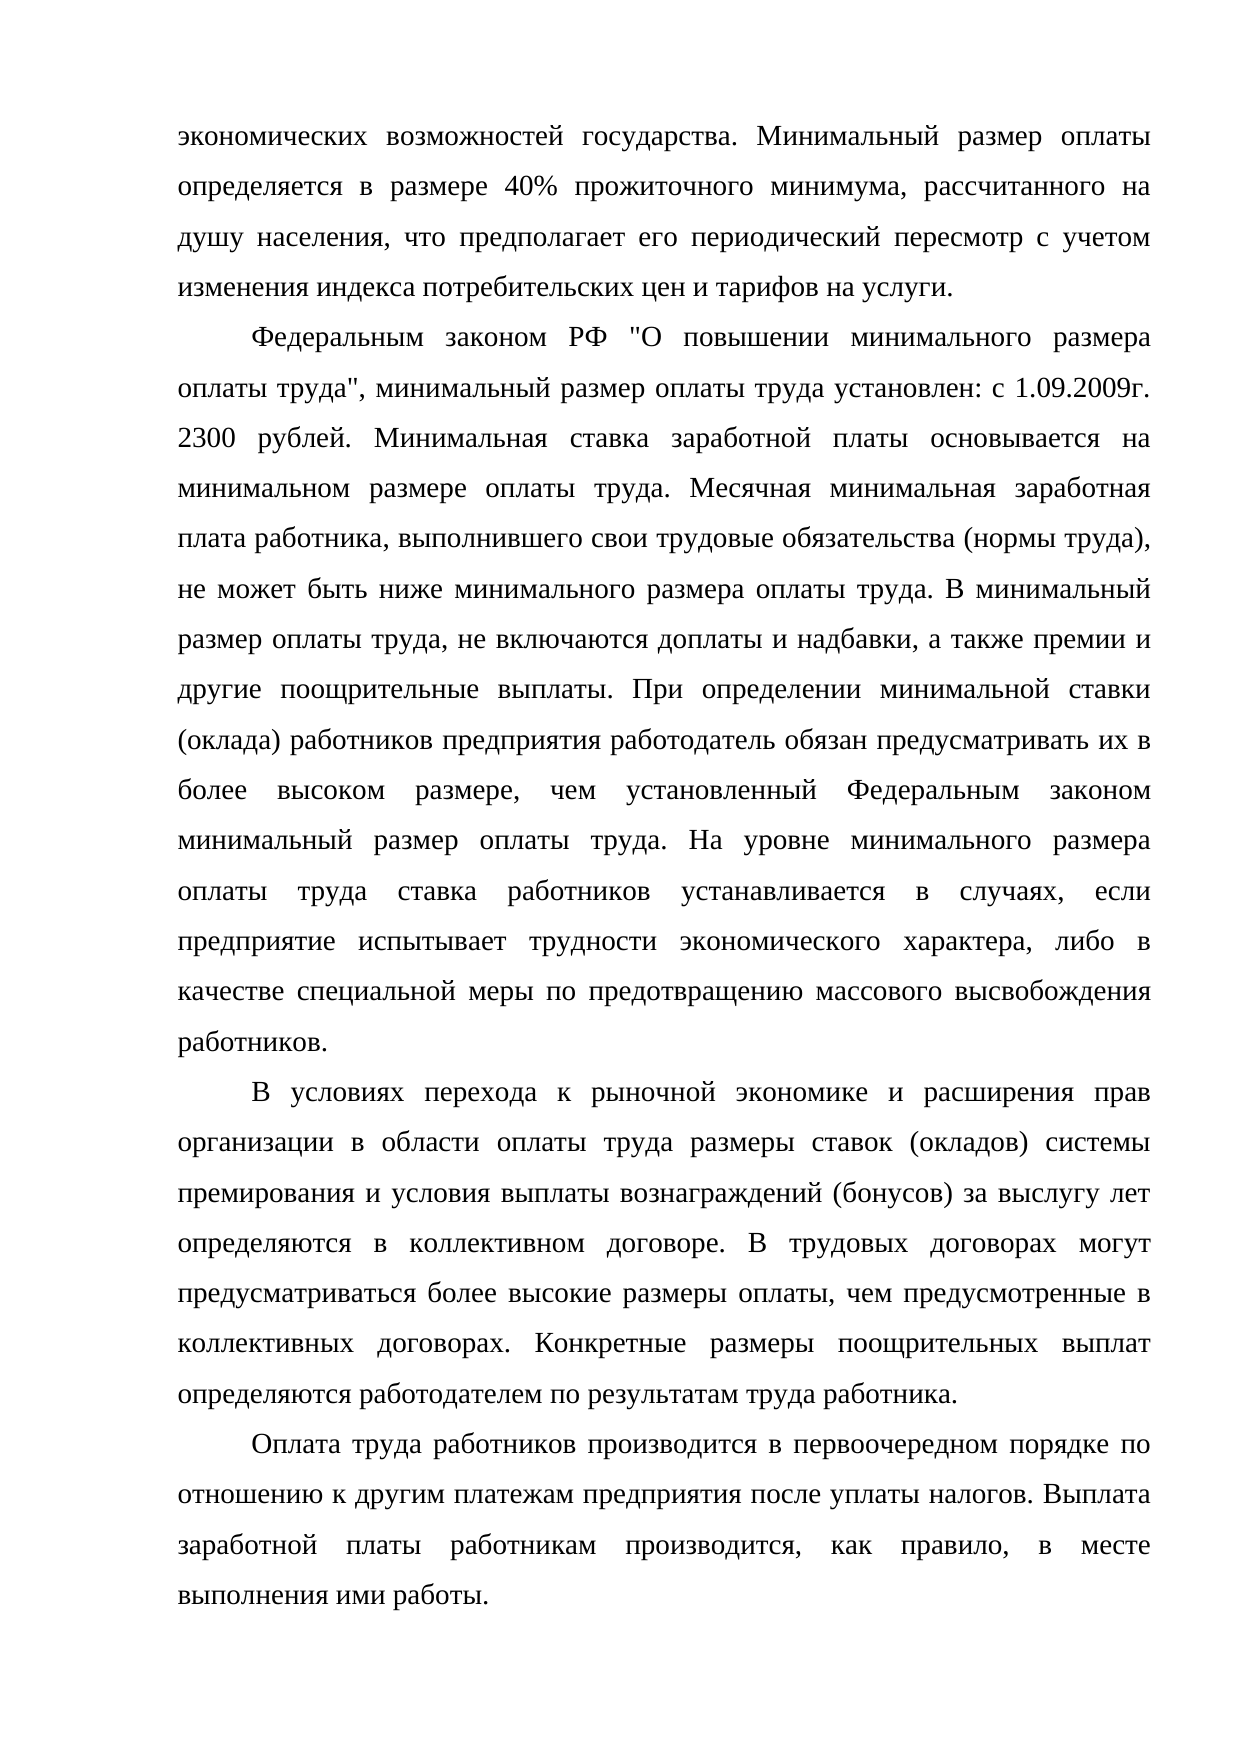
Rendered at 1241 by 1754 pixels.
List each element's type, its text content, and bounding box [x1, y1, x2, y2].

text В условиях перехода к рыночной экономике и расширения прав организации в области оплаты труда размеры ставок (окладов) системы премирования и условия выплаты вознаграждений (бонусов) за выслугу лет определяются в коллективном договоре. В трудовых договорах могут предусматриваться более высокие размеры оплаты, чем предусмотренные в коллективных договорах. Конкретные размеры поощрительных выплат определяются работодателем по результатам труда работника. [177, 1074, 1152, 1409]
text Оплата труда работников производится в первоочередном порядке по отношению к другим платежам предприятия после уплаты налогов. Выплата заработной платы работникам производится, как правило, в месте выполнения ими работы. [177, 1426, 1152, 1611]
text Федеральным законом РФ "О повышении минимального размера оплаты труда", минимальный размер оплаты труда установлен: с 1.09.2009г. 2300 рублей. Минимальная ставка заработной платы основывается на минимальном размере оплаты труда. Месячная минимальная заработная плата работника, выполнившего свои трудовые обязательства (нормы труда), не может быть ниже минимального размера оплаты труда. В минимальный размер оплаты труда, не включаются доплаты и надбавки, а также премии и другие поощрительные выплаты. При определении минимальной ставки (оклада) работников предприятия работодатель обязан предусматривать их в более высоком размере, чем установленный Федеральным законом минимальный размер оплаты труда. На уровне минимального размера оплаты труда ставка работников устанавливается в случаях, если предприятие испытывает трудности экономического характера, либо в качестве специальной меры по предотвращению массового высвобождения работников. [177, 319, 1152, 1057]
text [177, 118, 1152, 303]
